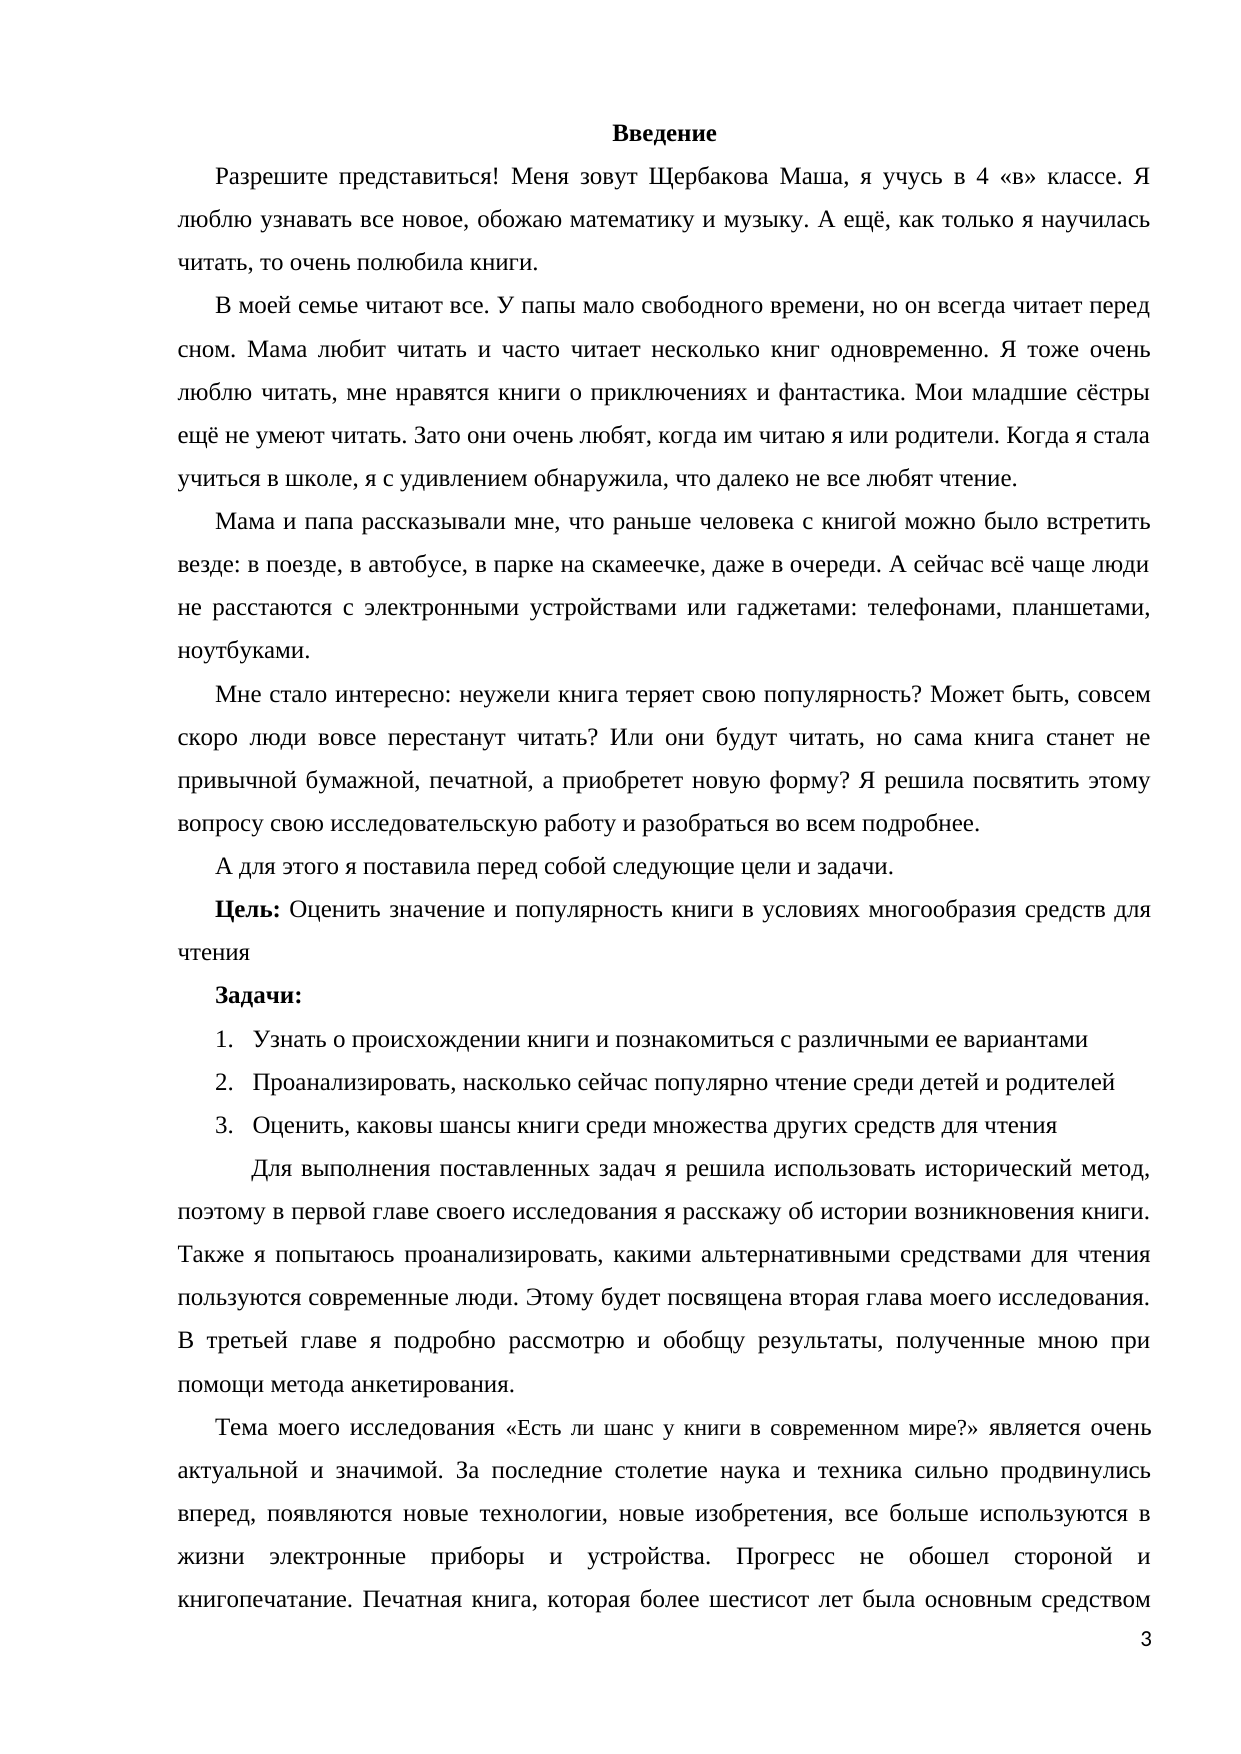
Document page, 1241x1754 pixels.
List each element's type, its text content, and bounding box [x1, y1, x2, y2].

text Цель: Оценить значение и популярность книги в условиях многообразия средств для чтения [177, 894, 1152, 966]
list Проанализировать, насколько сейчас популярно чтение среди детей и родителей [215, 1067, 1152, 1096]
list Узнать о происхождении книги и познакомиться с различными ее вариантами [215, 1024, 1152, 1052]
text Разрешите представиться! Меня зовут Щербакова Маша, я учусь в 4 «в» классе. Я люблю узнавать все новое, обожаю математику и музыку. А ещё, как только я научилась читать, то очень полюбила книги. [177, 161, 1152, 276]
text В моей семье читают все. У папы мало свободного времени, но он всегда читает перед сном. Мама любит читать и часто читает несколько книг одновременно. Я тоже очень люблю читать, мне нравятся книги о приключениях и фантастика. Мои младшие сёстры ещё не умеют читать. Зато они очень любят, когда им читаю я или родители. Когда я стала учиться в школе, я с удивлением обнаружила, что далеко не все любят чтение. [177, 291, 1152, 492]
text А для этого я поставила перед собой следующие цели и задачи. [177, 851, 1152, 880]
text Для выполнения поставленных задач я решила использовать исторический метод, поэтому в первой главе своего исследования я расскажу об истории возникновения книги. Также я попытаюсь проанализировать, какими альтернативными средствами для чтения пользуются современные люди. Этому будет посвящена вторая глава моего исследования. В третьей главе я подробно рассмотрю и обобщу результаты, полученные мною при помощи метода анкетирования. [177, 1153, 1152, 1397]
text Задачи: [177, 981, 1152, 1009]
text Введение [177, 118, 1152, 147]
list Оценить, каковы шансы книги среди множества других средств для чтения [215, 1110, 1152, 1139]
text Мама и папа рассказывали мне, что раньше человека с книгой можно было встретить везде: в поезде, в автобусе, в парке на скамеечке, даже в очереди. А сейчас всё чаще люди не расстаются с электронными устройствами или гаджетами: телефонами, планшетами, ноутбуками. [177, 506, 1152, 664]
text Мне стало интересно: неужели книга теряет свою популярность? Может быть, совсем скоро люди вовсе перестанут читать? Или они будут читать, но сама книга станет не привычной бумажной, печатной, а приобретет новую форму? Я решила посвятить этому вопросу свою исследовательскую работу и разобраться во всем подробнее. [177, 679, 1152, 837]
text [177, 1412, 1152, 1613]
